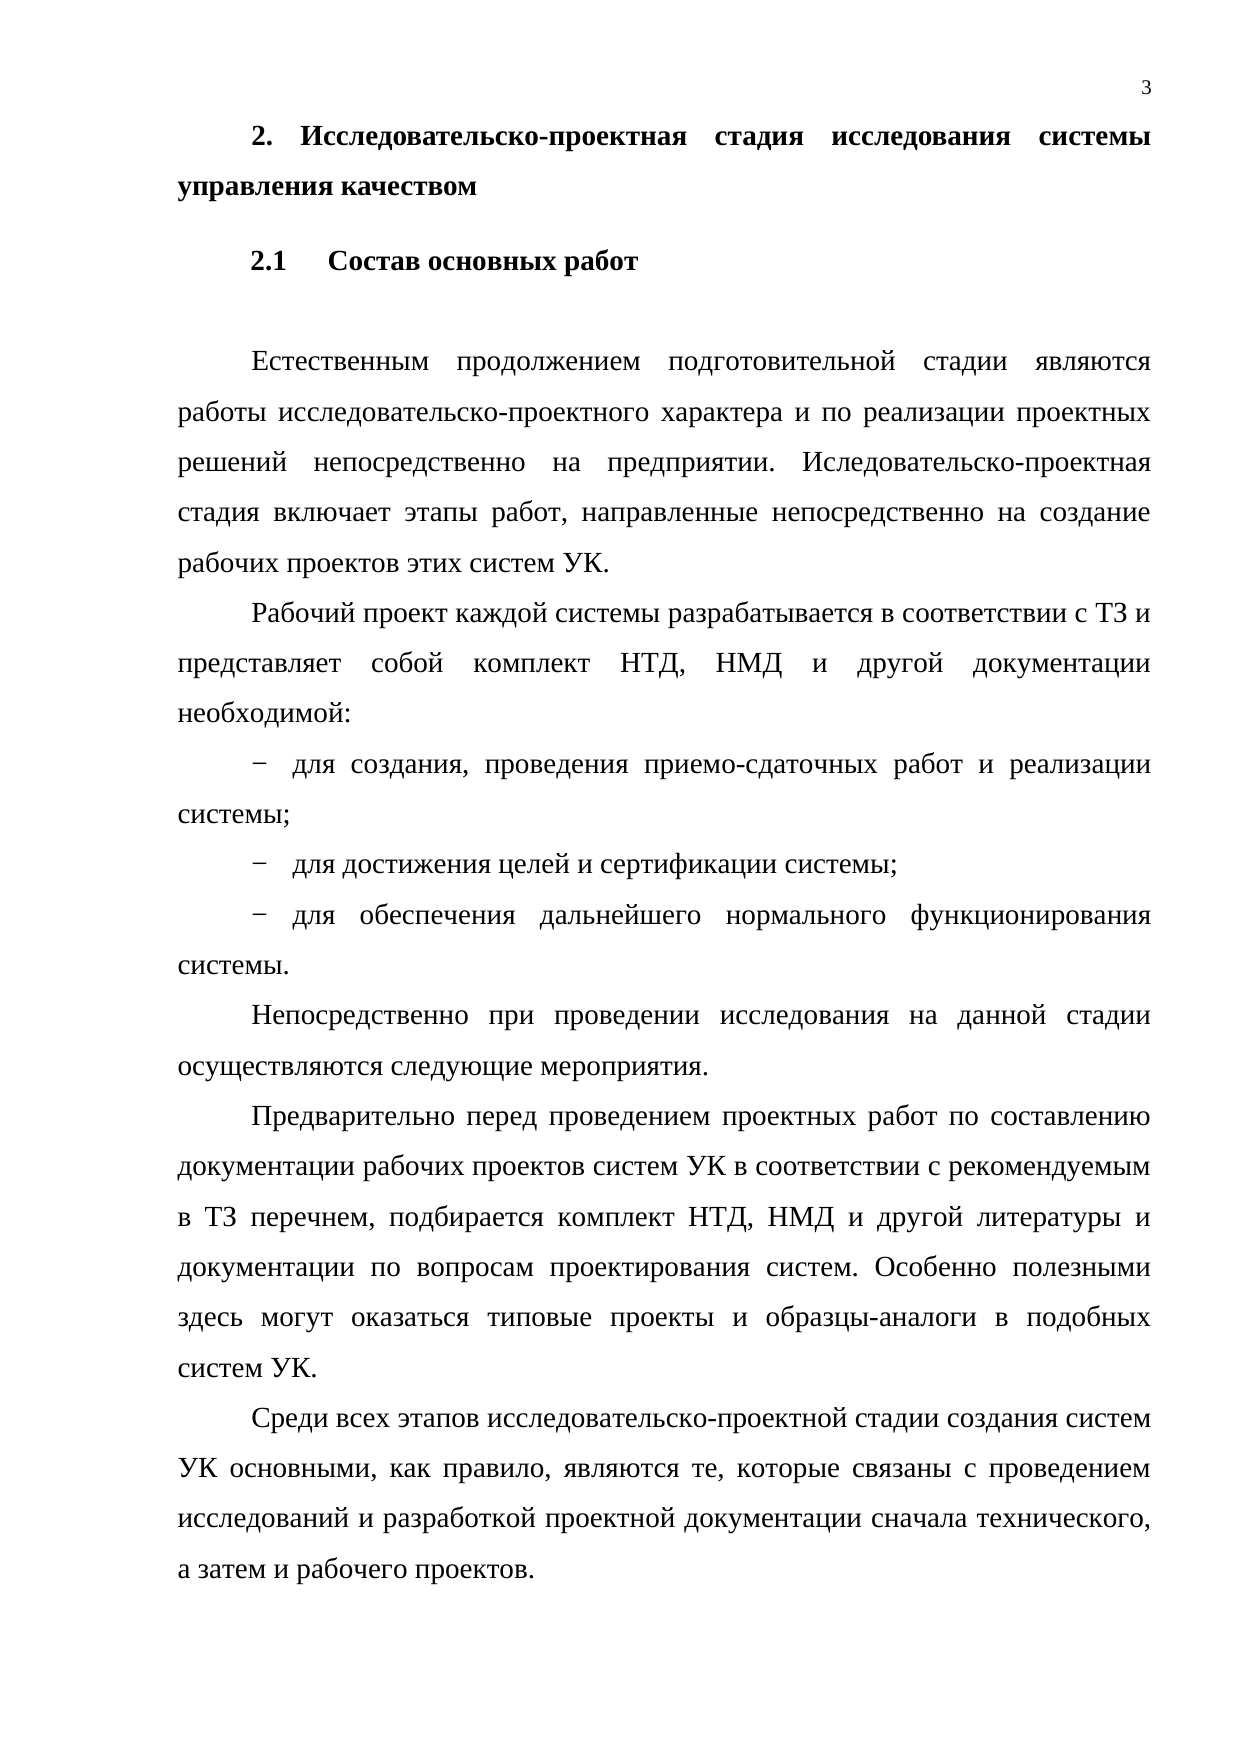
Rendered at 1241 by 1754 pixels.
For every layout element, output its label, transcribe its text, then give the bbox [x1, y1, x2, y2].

text Непосредственно при проведении исследования на данной стадии осуществляются следующие мероприятия. [177, 997, 1152, 1081]
subtitle 2. Исследовательско-проектная стадия исследования системы управления качеством [177, 118, 1152, 202]
text Предварительно перед проведением проектных работ по составлению документации рабочих проектов систем УК в соответствии с рекомендуемым в ТЗ перечнем, подбирается комплект НТД, НМД и другой литературы и документации по вопросам проектирования систем. Особенно полезными здесь могут оказаться типовые проекты и образцы-аналоги в подобных систем УК. [177, 1098, 1152, 1383]
text Естественным продолжением подготовительной стадии являются работы исследовательско-проектного характера и по реализации проектных решений непосредственно на предприятии. Иследовательско-проектная стадия включает этапы работ, направленные непосредственно на создание рабочих проектов этих систем УК. [177, 343, 1152, 578]
text Рабочий проект каждой системы разрабатывается в соответствии с ТЗ и представляет собой комплект НТД, НМД и другой документации необходимой: [177, 595, 1152, 729]
list для обеспечения дальнейшего нормального функционирования системы. [177, 897, 1152, 981]
list для достижения целей и сертификации системы; [177, 847, 1152, 880]
subtitle Состав основных работ [177, 243, 1152, 276]
list для создания, проведения приемо-сдаточных работ и реализации системы; [177, 746, 1152, 830]
text Среди всех этапов исследовательско-проектной стадии создания систем УК основными, как правило, являются те, которые связаны с проведением исследований и разработкой проектной документации сначала технического, а затем и рабочего проектов. [177, 1400, 1152, 1584]
